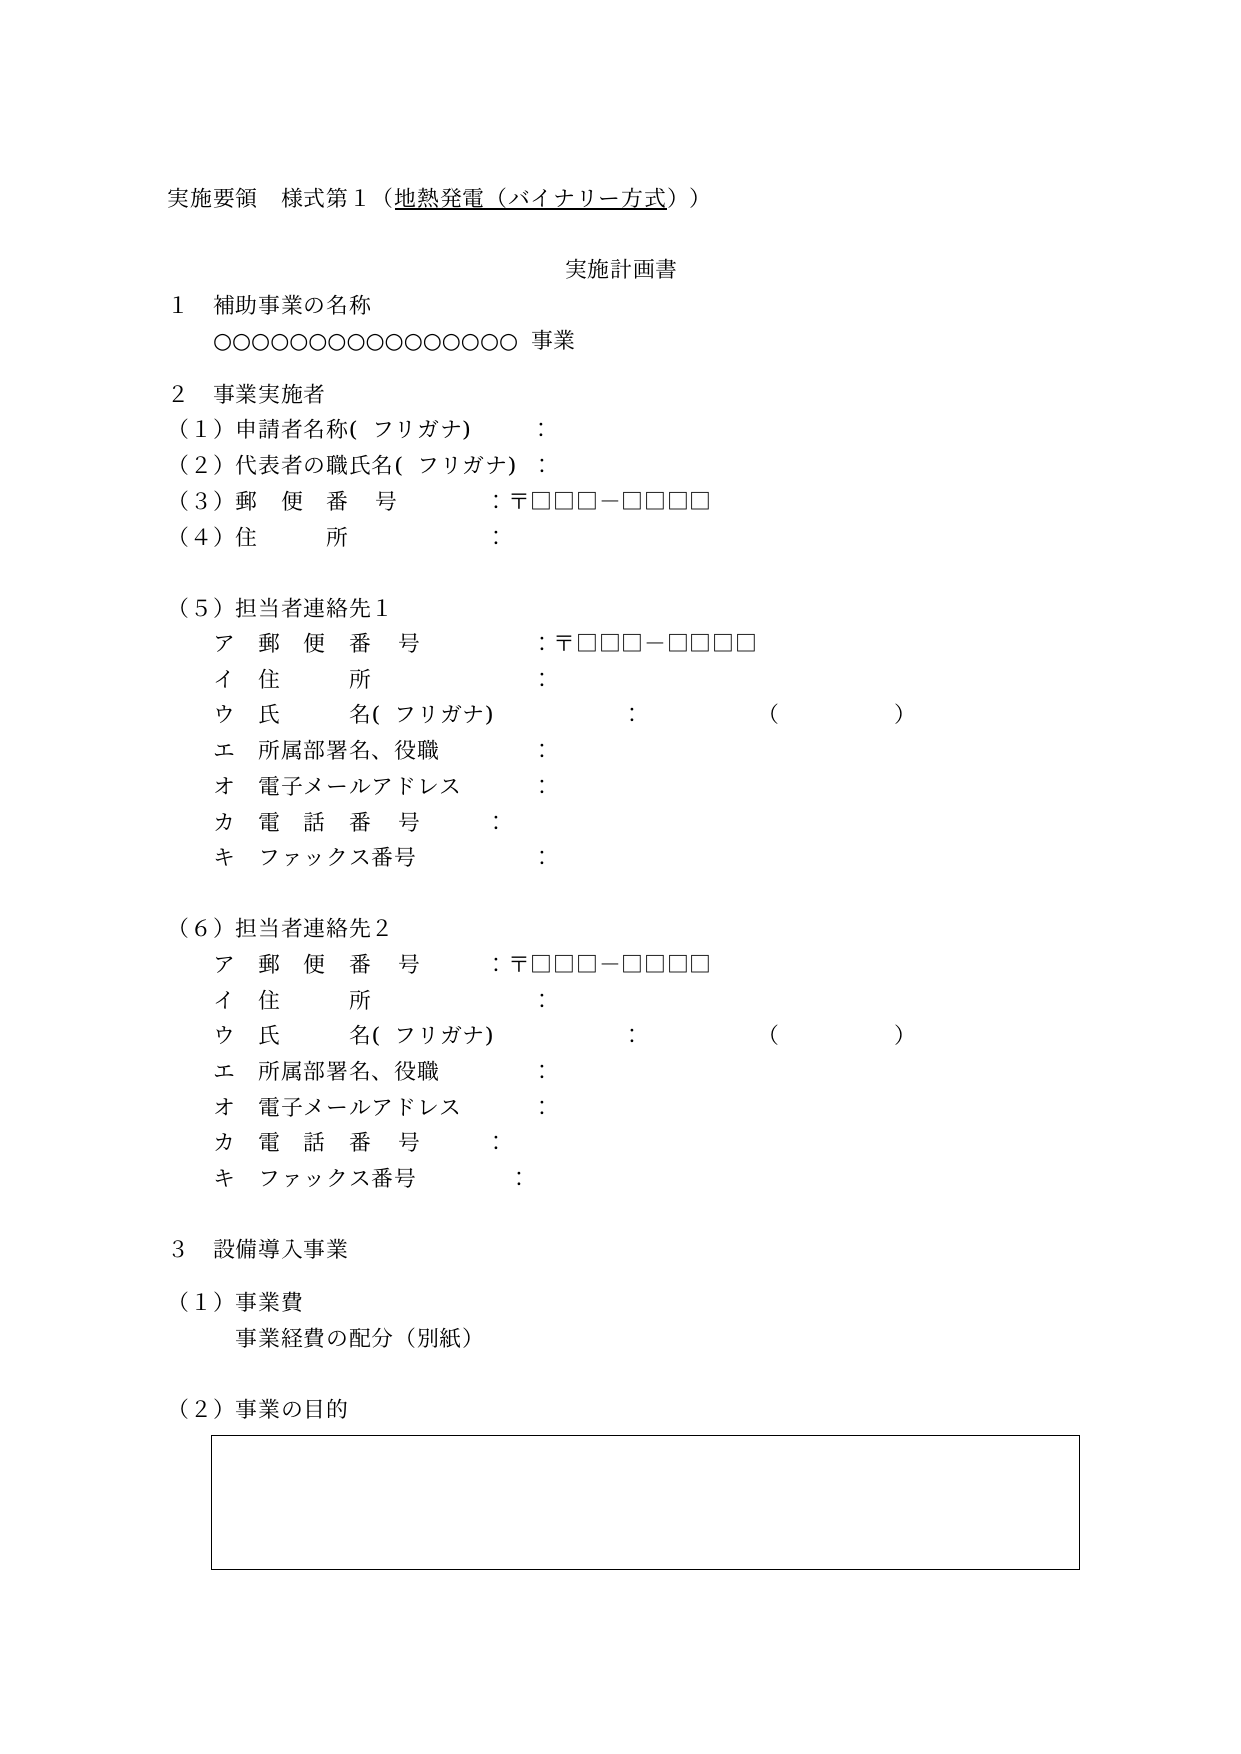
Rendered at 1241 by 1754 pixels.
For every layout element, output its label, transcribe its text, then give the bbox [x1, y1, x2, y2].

text （２）代表者の職氏名(フリガナ)： [167, 446, 1076, 482]
text （３）郵便番号 ：〒□□□－□□□□ [167, 482, 1076, 518]
text ア 郵便番号 ：〒□□□－□□□□ [167, 945, 1076, 981]
text オ 電子メールアドレス ： [167, 767, 1076, 803]
text １ 補助事業の名称 [167, 286, 1076, 322]
text （１）事業費 [167, 1283, 1076, 1319]
text キ ファックス番号 ： [167, 838, 1076, 874]
text エ 所属部署名、役職 ： [167, 731, 1076, 767]
text （４）住 所 ： [167, 518, 1076, 553]
text ア 郵便番号 ：〒□□□－□□□□ [167, 624, 1076, 660]
text カ 電話番号 ： [167, 1123, 1076, 1159]
text ２ 事業実施者 [167, 375, 1076, 411]
text （６）担当者連絡先２ [167, 909, 1076, 945]
text （２）事業の目的 [167, 1390, 1076, 1426]
text ３ 設備導入事業 [167, 1230, 1076, 1266]
text カ 電話番号 ： [167, 803, 1076, 838]
text オ 電子メールアドレス ： [167, 1088, 1076, 1123]
text 事業経費の配分（別紙） [167, 1319, 1076, 1355]
text （５）担当者連絡先１ [167, 589, 1076, 624]
text 実施計画書 [167, 250, 1076, 286]
text ○○○○○○○○○○○○○○○○事業 [167, 322, 1076, 357]
text ウ 氏 名(フリガナ) ： （ ） [167, 1016, 1076, 1052]
text （１）申請者名称(フリガナ) ： [167, 411, 1076, 446]
text ウ 氏 名(フリガナ) ： （ ） [167, 696, 1076, 731]
text キ ファックス番号 ： [167, 1159, 1076, 1194]
table_header [212, 1436, 1079, 1569]
text 実施要領 様式第１（地熱発電（バイナリー方式）） [167, 179, 1076, 215]
text エ 所属部署名、役職 ： [167, 1052, 1076, 1088]
text イ 住 所 ： [167, 981, 1076, 1016]
text イ 住 所 ： [167, 660, 1076, 696]
